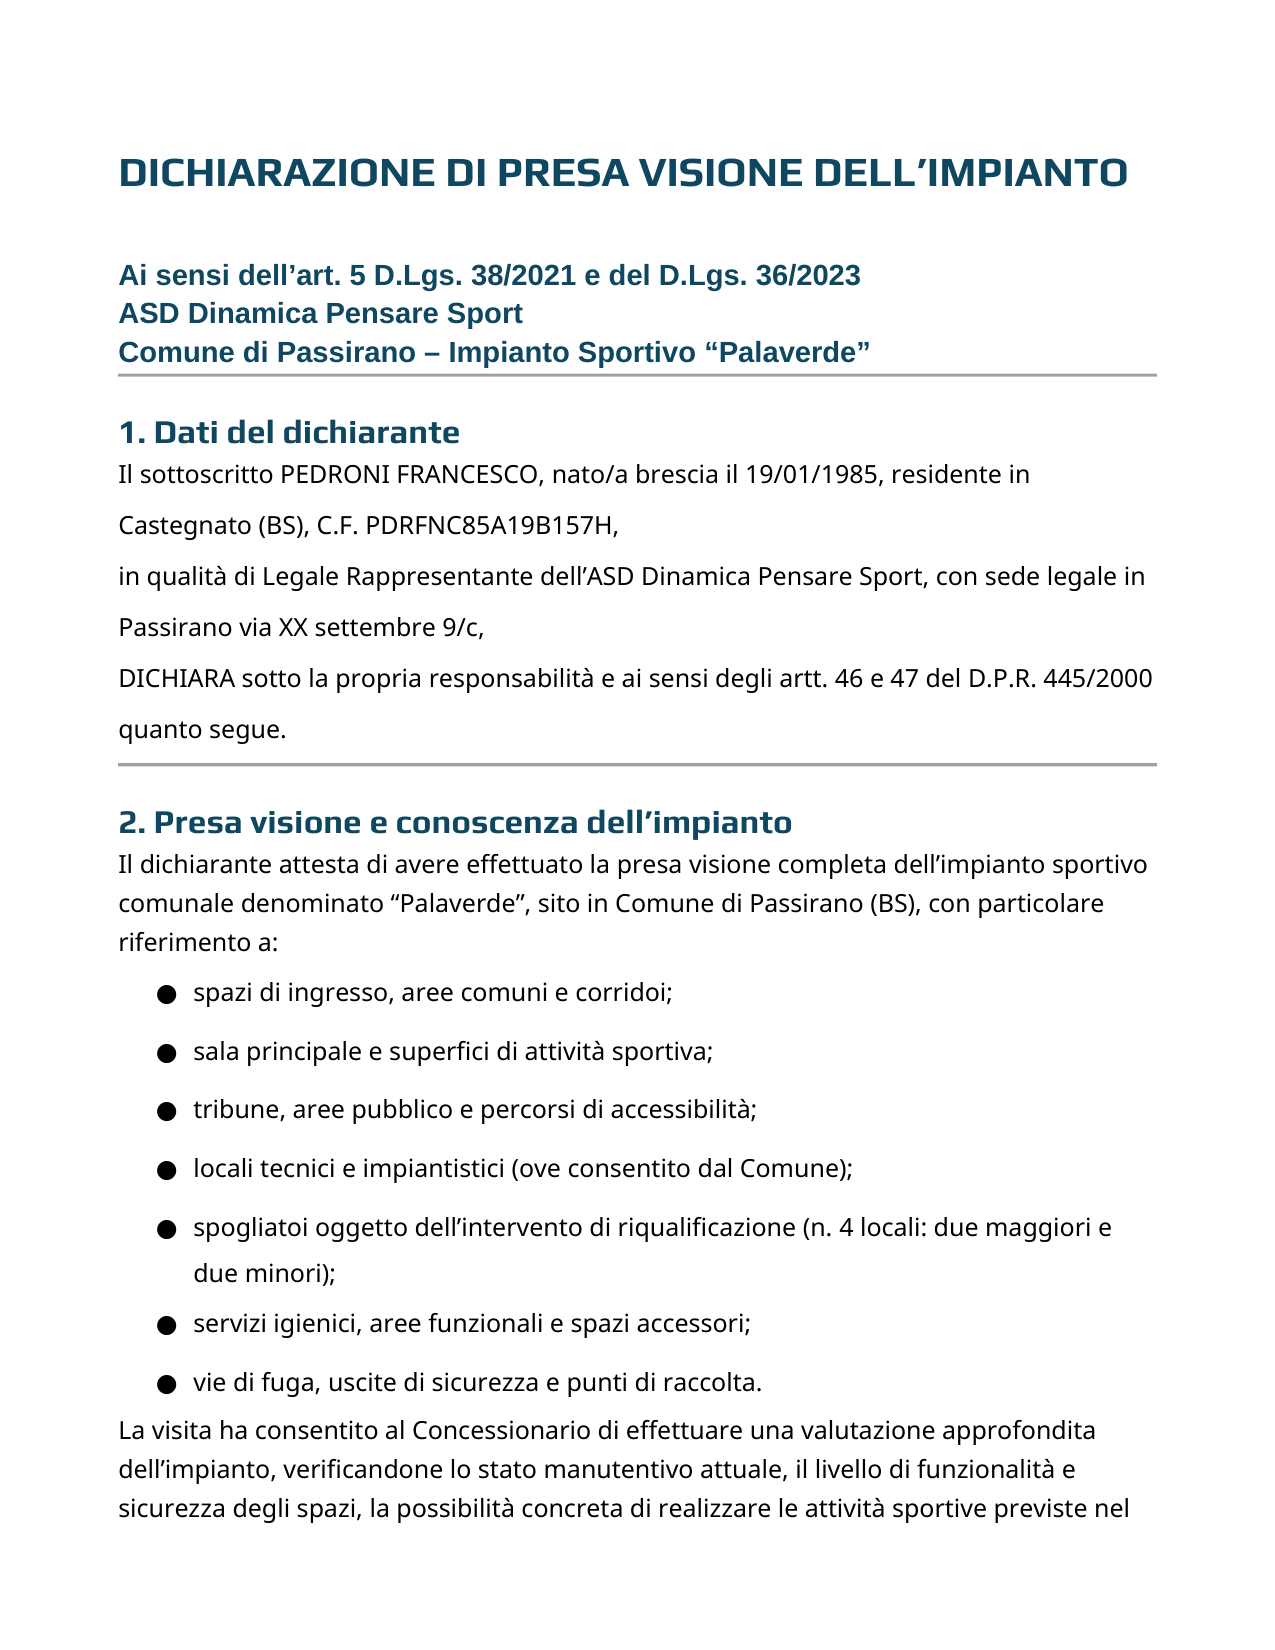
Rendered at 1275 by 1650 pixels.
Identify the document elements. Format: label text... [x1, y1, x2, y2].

subtitle Comune di Passirano – Impianto Sportivo “Palaverde” [118, 335, 1157, 368]
list tribune, aree pubblico e percorsi di accessibilità; [156, 1082, 1157, 1133]
subtitle Ai sensi dell’art. 5 D.Lgs. 38/2021 e del D.Lgs. 36/2023 [118, 258, 1157, 291]
list spogliatoi oggetto dell’intervento di riqualificazione (n. 4 locali: due maggiori e due minori); [156, 1199, 1157, 1290]
text Il dichiarante attesta di avere effettuato la presa visione completa dell’impianto sportivo comunale denominato “Palaverde”, sito in Comune di Passirano (BS), con particolare riferimento a: [118, 847, 1157, 959]
text Il sottoscritto PEDRONI FRANCESCO, nato/a brescia il 19/01/1985, residente in Castegnato (BS), C.F. PDRFNC85A19B157H, [118, 457, 1157, 542]
subtitle 1. Dati del dichiarante [118, 413, 1157, 451]
text DICHIARA sotto la propria responsabilità e ai sensi degli artt. 46 e 47 del D.P.R. 445/2000 quanto segue. [118, 661, 1157, 746]
subtitle ASD Dinamica Pensare Sport [118, 296, 1157, 330]
subtitle 2. Presa visione e conoscenza dell’impianto [118, 802, 1157, 841]
text in qualità di Legale Rappresentante dell’ASD Dinamica Pensare Sport, con sede legale in Passirano via XX settembre 9/c, [118, 559, 1157, 644]
list spazi di ingresso, aree comuni e corridoi; [156, 964, 1157, 1015]
list locali tecnici e impiantistici (ove consentito dal Comune); [156, 1141, 1157, 1192]
subtitle DICHIARAZIONE DI PRESA VISIONE DELL’IMPIANTO [118, 148, 1157, 196]
list servizi igienici, aree funzionali e spazi accessori; [156, 1295, 1157, 1346]
list sala principale e superfici di attività sportiva; [156, 1023, 1157, 1074]
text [118, 1413, 1157, 1525]
list vie di fuga, uscite di sicurezza e punti di raccolta. [156, 1354, 1157, 1405]
